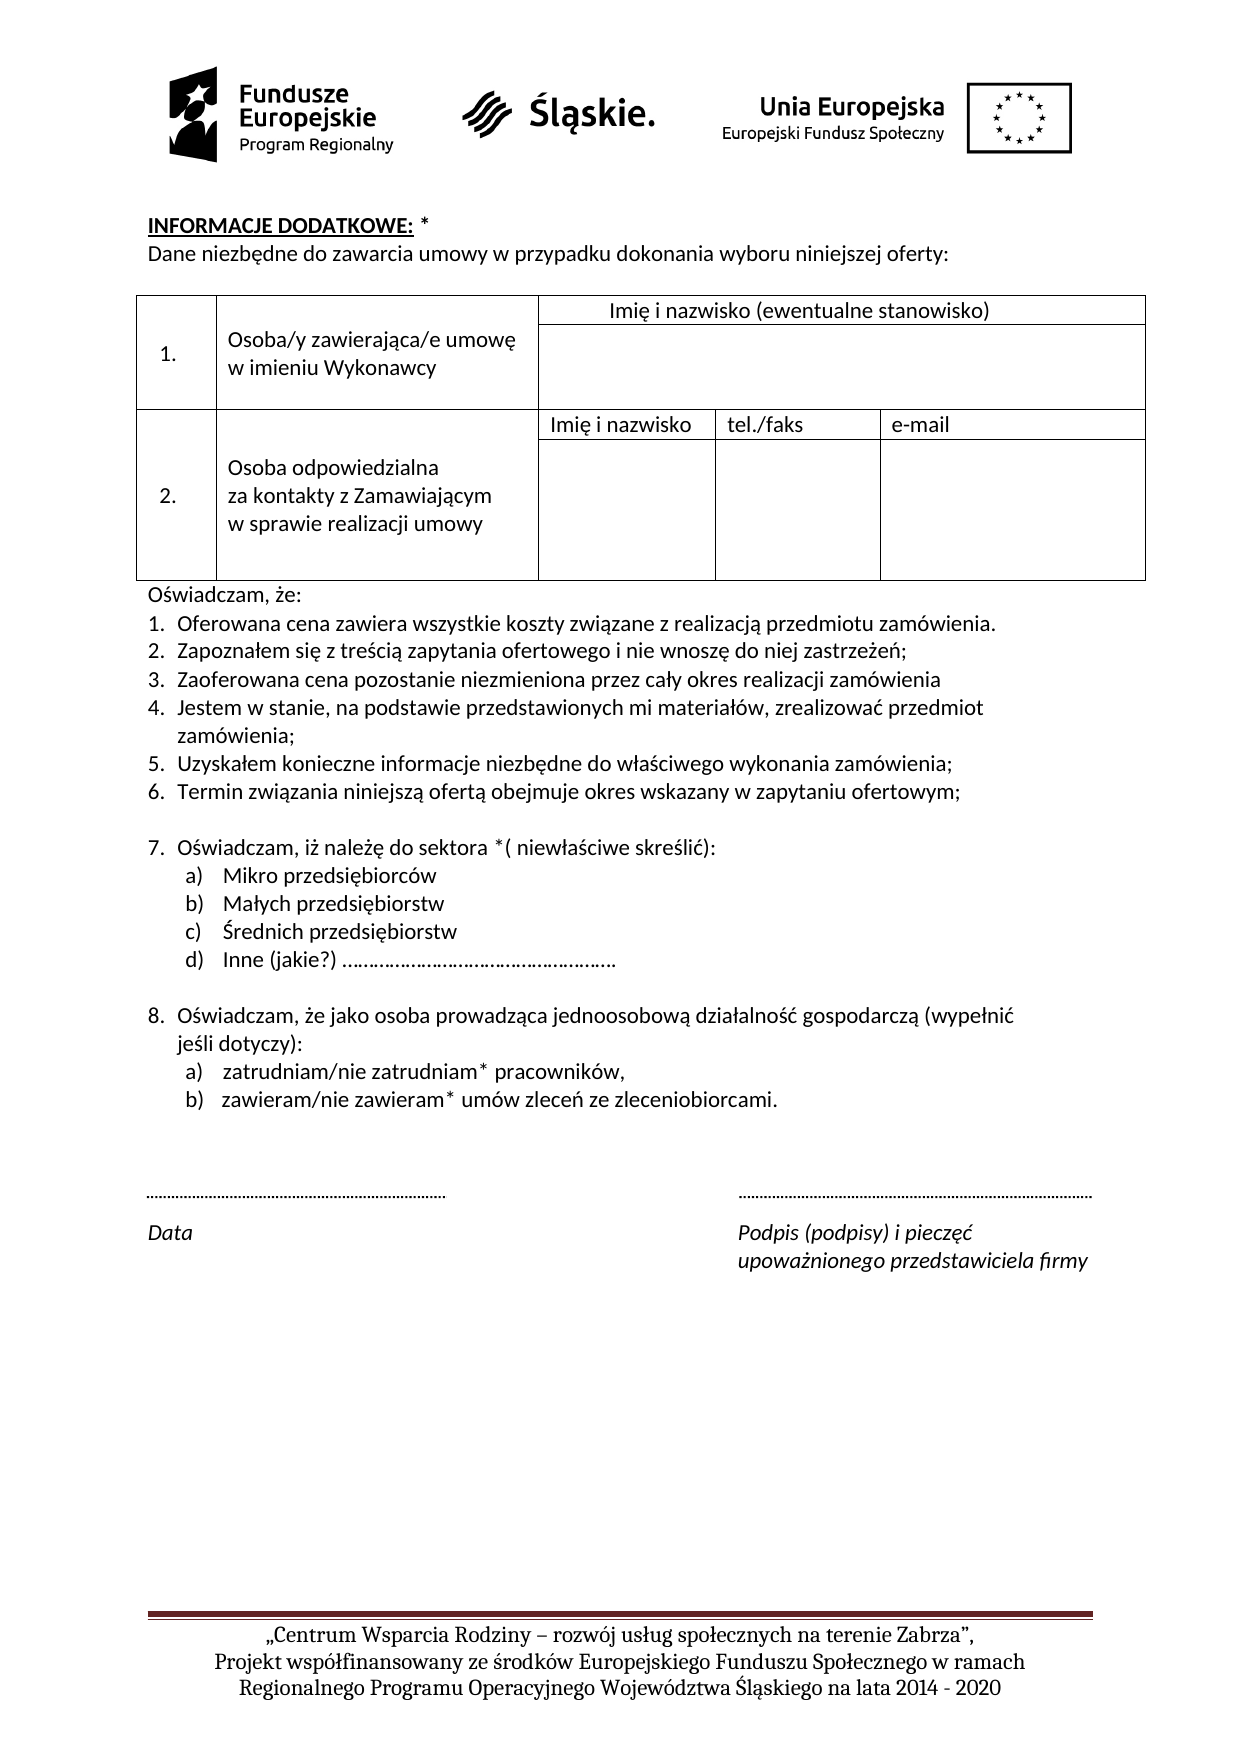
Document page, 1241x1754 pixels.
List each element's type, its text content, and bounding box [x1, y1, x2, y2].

list Zapoznałem się z treścią zapytania ofertowego i nie wnoszę do niej zastrzeżeń; [148, 637, 1048, 665]
table_cell tel./faks [716, 410, 880, 438]
table_cell Imię i nazwisko [539, 410, 715, 438]
table_cell [716, 440, 880, 579]
table_header Osoba/y zawierająca/e umowę w imieniu Wykonawcy [217, 296, 538, 409]
list Jestem w stanie, na podstawie przedstawionych mi materiałów, zrealizować przedmiot zamówienia; [148, 693, 1048, 749]
list Zaoferowana cena pozostanie niezmieniona przez cały okres realizacji zamówienia [148, 665, 1048, 693]
table_cell [881, 440, 1145, 579]
text INFORMACJE DODATKOWE: * [148, 211, 1093, 239]
list Oferowana cena zawiera wszystkie koszty związane z realizacją przedmiotu zamówienia. [148, 609, 1048, 637]
list Oświadczam, iż należę do sektora *( niewłaściwe skreślić): [148, 833, 1093, 861]
table_header 1. [137, 296, 216, 409]
table_cell 2. [137, 410, 216, 579]
text Oświadczam, że: [148, 581, 1048, 609]
list Mikro przedsiębiorców [185, 861, 1093, 889]
list Małych przedsiębiorstw [185, 889, 1093, 917]
list zatrudniam/nie zatrudniam* pracowników, [185, 1057, 1048, 1085]
table_header Imię i nazwisko (ewentualne stanowisko) [539, 296, 1145, 324]
text Data Podpis (podpisy) i pieczęć upoważnionego przedstawiciela firmy [148, 1218, 1093, 1274]
list Inne (jakie?) ……………………………………………. [185, 945, 1093, 973]
list Uzyskałem konieczne informacje niezbędne do właściwego wykonania zamówienia; [148, 749, 1048, 777]
list zawieram/nie zawieram* umów zleceń ze zleceniobiorcami. [185, 1085, 1048, 1113]
list Średnich przedsiębiorstw [185, 917, 1093, 945]
list Termin związania niniejszą ofertą obejmuje okres wskazany w zapytaniu ofertowym; [148, 777, 1048, 805]
table_cell [539, 325, 1145, 409]
table_cell [539, 440, 715, 579]
table_cell Osoba odpowiedzialna za kontakty z Zamawiającym w sprawie realizacji umowy [217, 410, 538, 579]
text Dane niezbędne do zawarcia umowy w przypadku dokonania wyboru niniejszej oferty: [148, 239, 1093, 267]
picture [147, 44, 1094, 184]
table_cell e-mail [881, 410, 1145, 438]
list Oświadczam, że jako osoba prowadząca jednoosobową działalność gospodarczą (wypełnić jeśli dotyczy): [148, 1001, 1048, 1057]
